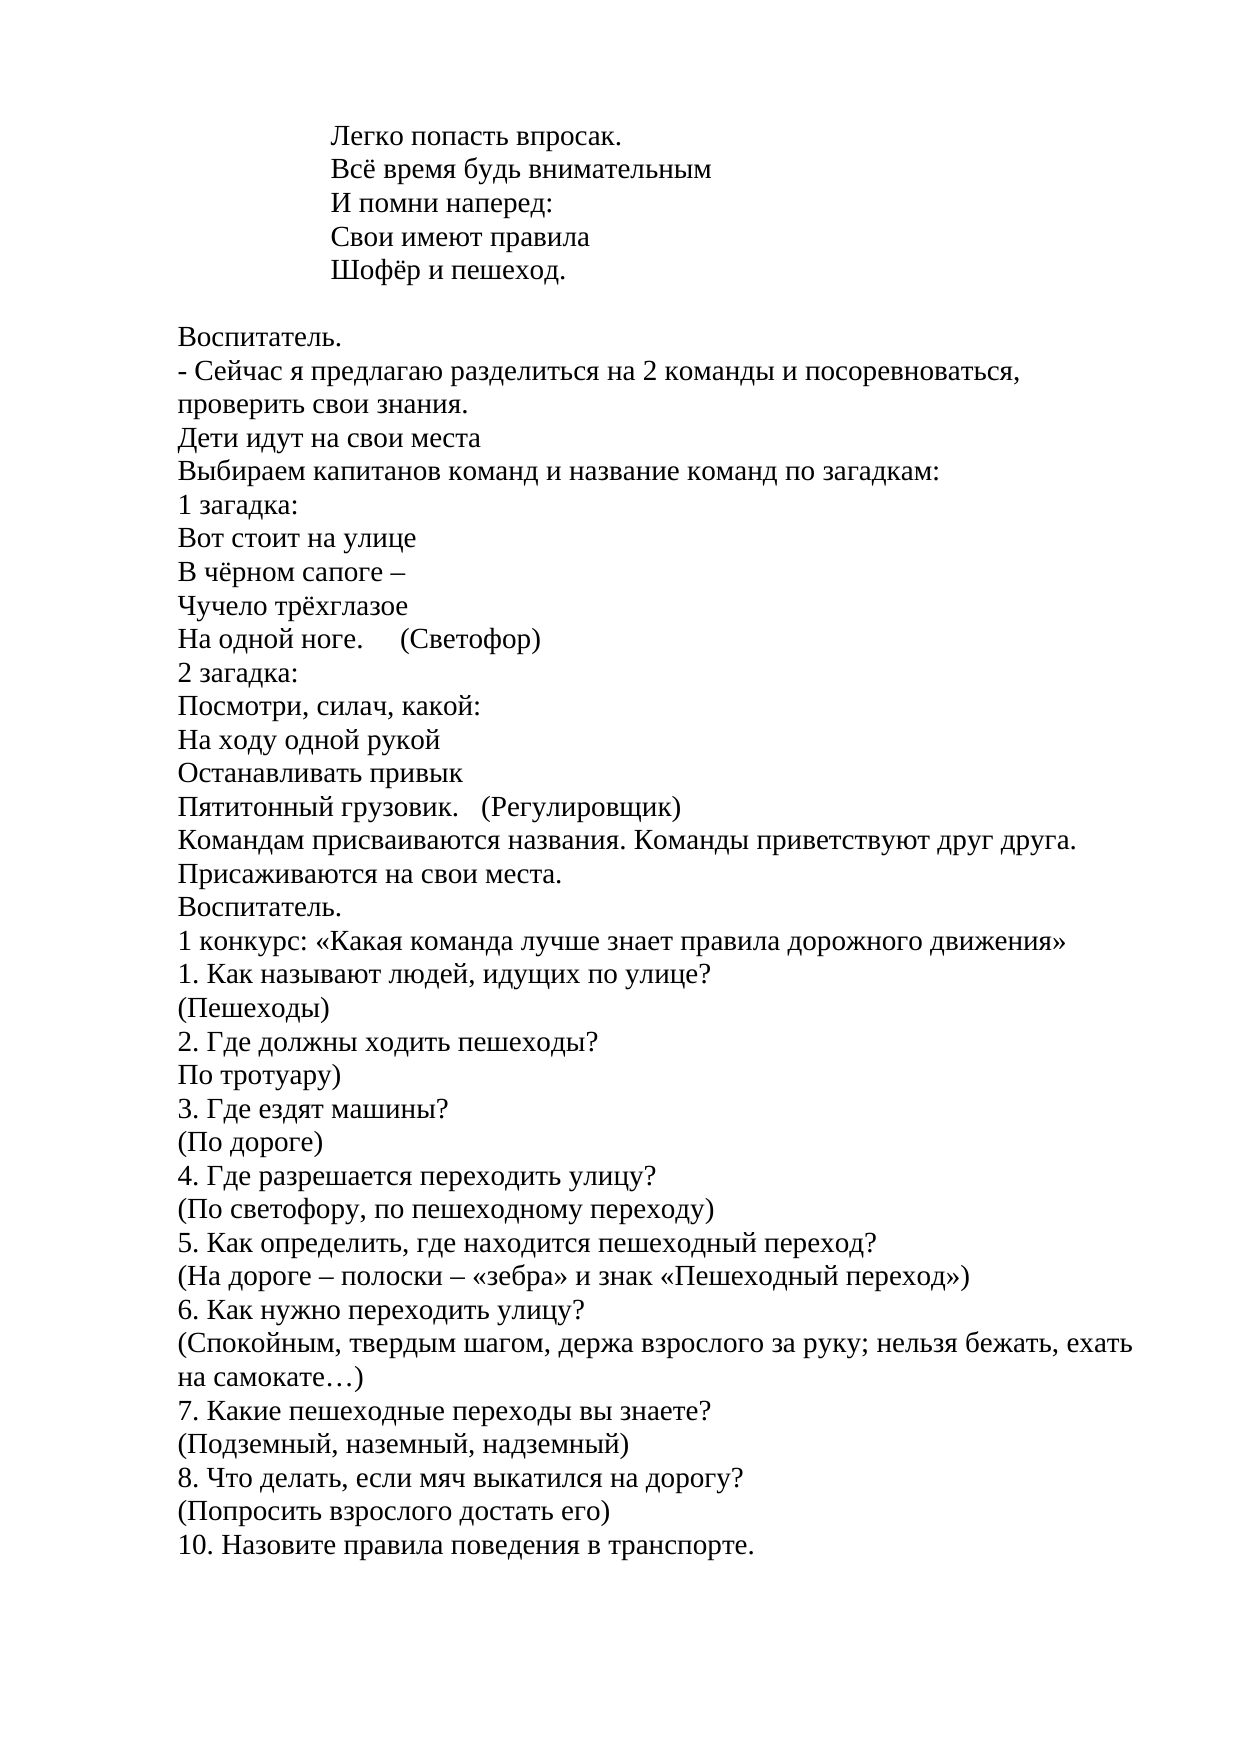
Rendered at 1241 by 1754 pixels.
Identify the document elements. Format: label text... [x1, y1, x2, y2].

text (По дороге) [177, 1124, 1152, 1158]
text Чучело трёхглазое [177, 588, 1152, 621]
text (Спокойным, твердым шагом, держа взрослого за руку; нельзя бежать, ехать на самокате…) [177, 1326, 1152, 1393]
text 10. Назовите правила поведения в транспорте. [177, 1527, 1152, 1560]
text 6. Как нужно переходить улицу? [177, 1292, 1152, 1326]
text 3. Где ездят машины? [177, 1091, 1152, 1124]
text И помни наперед: [177, 185, 1152, 219]
text 2 загадка: [177, 655, 1152, 688]
text 7. Какие пешеходные переходы вы знаете? [177, 1393, 1152, 1426]
text 2. Где должны ходить пешеходы? [177, 1024, 1152, 1057]
text Пятитонный грузовик. (Регулировщик) [177, 789, 1152, 822]
text - Сейчас я предлагаю разделиться на 2 команды и посоревноваться, проверить свои знания. [177, 353, 1152, 420]
text Всё время будь внимательным [177, 152, 1152, 185]
text По тротуару) [177, 1057, 1152, 1091]
text На ходу одной рукой [177, 722, 1152, 755]
text 1. Как называют людей, идущих по улице? [177, 957, 1152, 990]
text (Попросить взрослого достать его) [177, 1493, 1152, 1527]
text Воспитатель. [177, 889, 1152, 923]
text (По светофору, по пешеходному переходу) [177, 1191, 1152, 1225]
text В чёрном сапоге – [177, 554, 1152, 588]
text Воспитатель. [177, 319, 1152, 353]
text Присаживаются на свои места. [177, 856, 1152, 889]
text Выбираем капитанов команд и название команд по загадкам: [177, 453, 1152, 487]
text Свои имеют правила [177, 219, 1152, 252]
text 4. Где разрешается переходить улицу? [177, 1158, 1152, 1191]
text 5. Как определить, где находится пешеходный переход? [177, 1225, 1152, 1258]
text Командам присваиваются названия. Команды приветствуют друг друга. [177, 822, 1152, 856]
text Шофёр и пешеход. [177, 252, 1152, 286]
text Посмотри, силач, какой: [177, 688, 1152, 722]
text Вот стоит на улице [177, 521, 1152, 554]
text 1 загадка: [177, 487, 1152, 521]
text (Подземный, наземный, надземный) [177, 1426, 1152, 1460]
text (Пешеходы) [177, 990, 1152, 1024]
text Дети идут на свои места [177, 420, 1152, 453]
text Легко попасть впросак. [177, 118, 1152, 152]
text Останавливать привык [177, 755, 1152, 789]
text 1 конкурс: «Какая команда лучше знает правила дорожного движения» [177, 923, 1152, 957]
text (На дороге – полоски – «зебра» и знак «Пешеходный переход») [177, 1258, 1152, 1292]
text 8. Что делать, если мяч выкатился на дорогу? [177, 1460, 1152, 1493]
text На одной ноге. (Светофор) [177, 621, 1152, 655]
